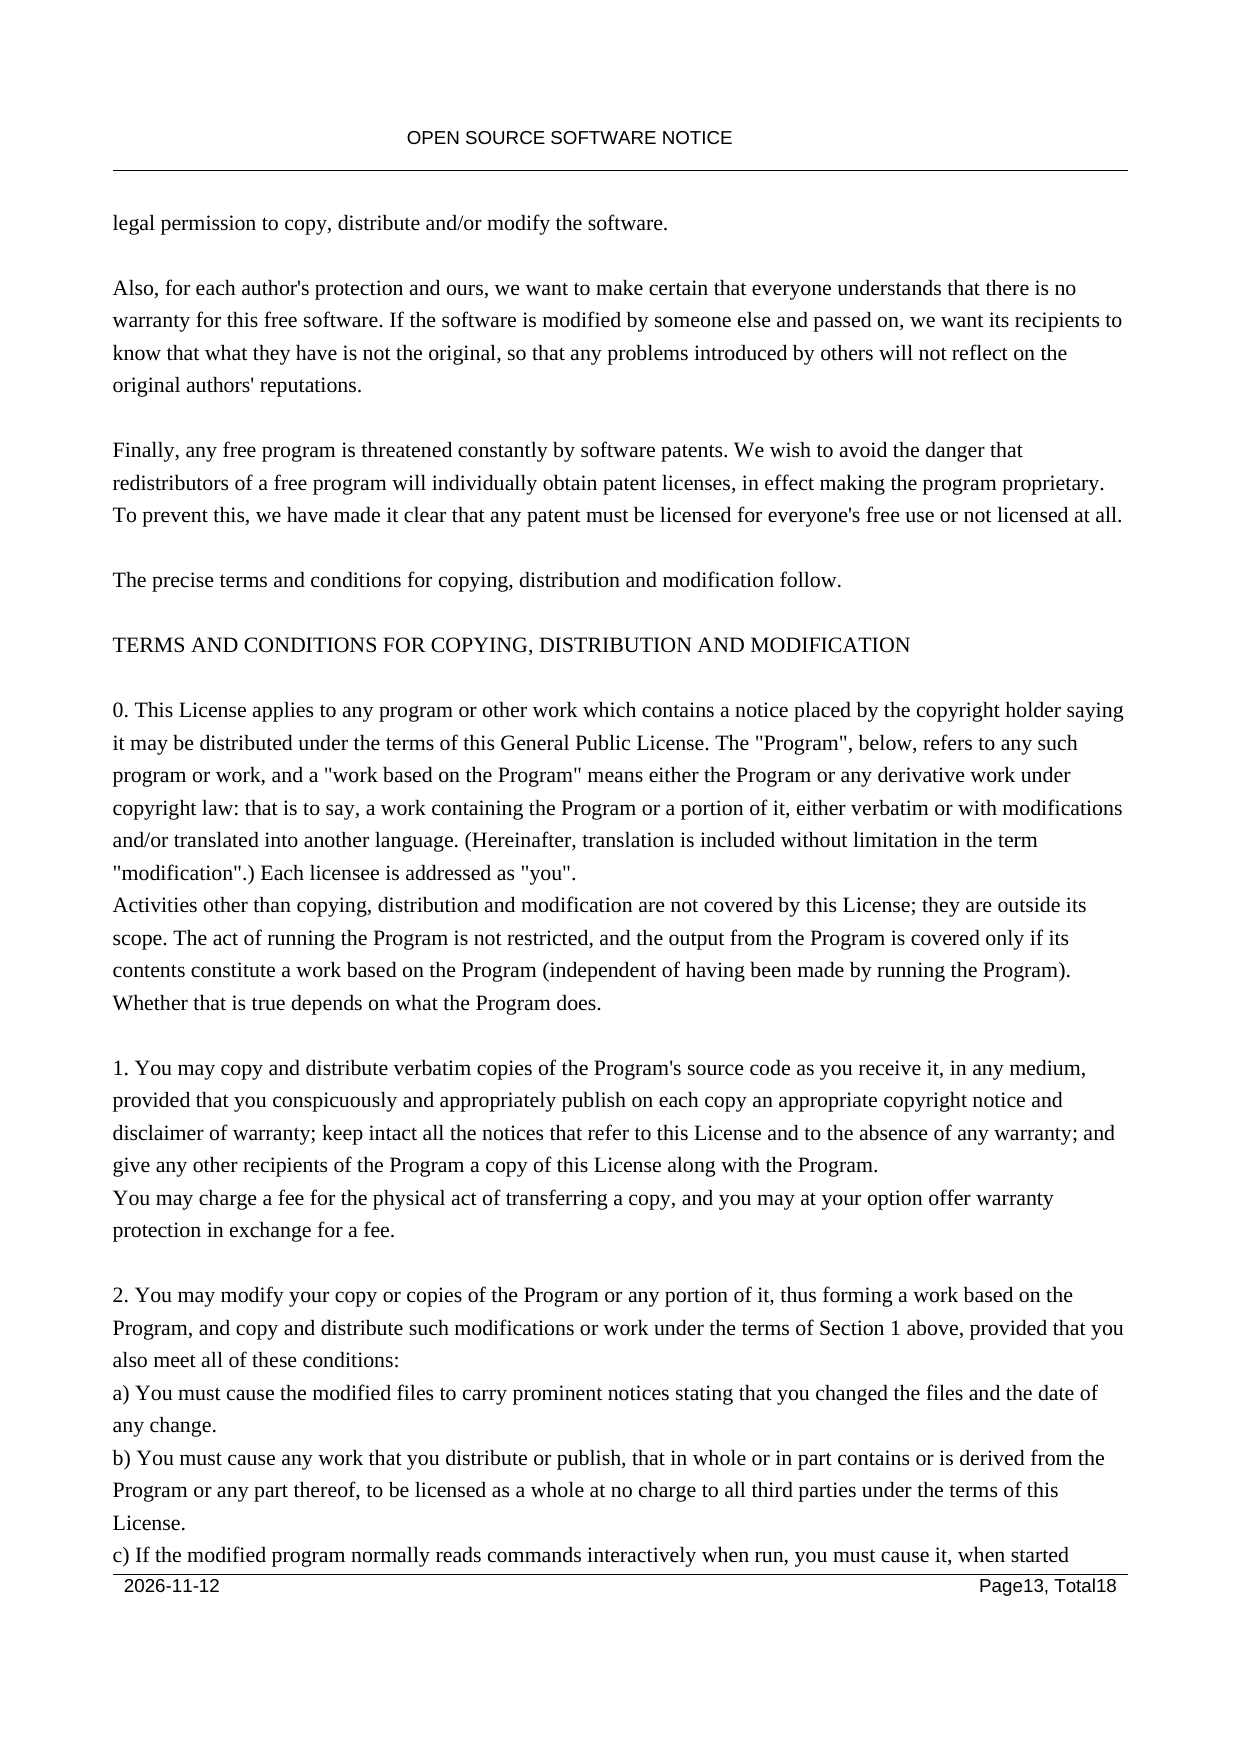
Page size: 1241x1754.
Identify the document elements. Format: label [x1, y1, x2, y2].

text [112, 206, 1128, 1571]
